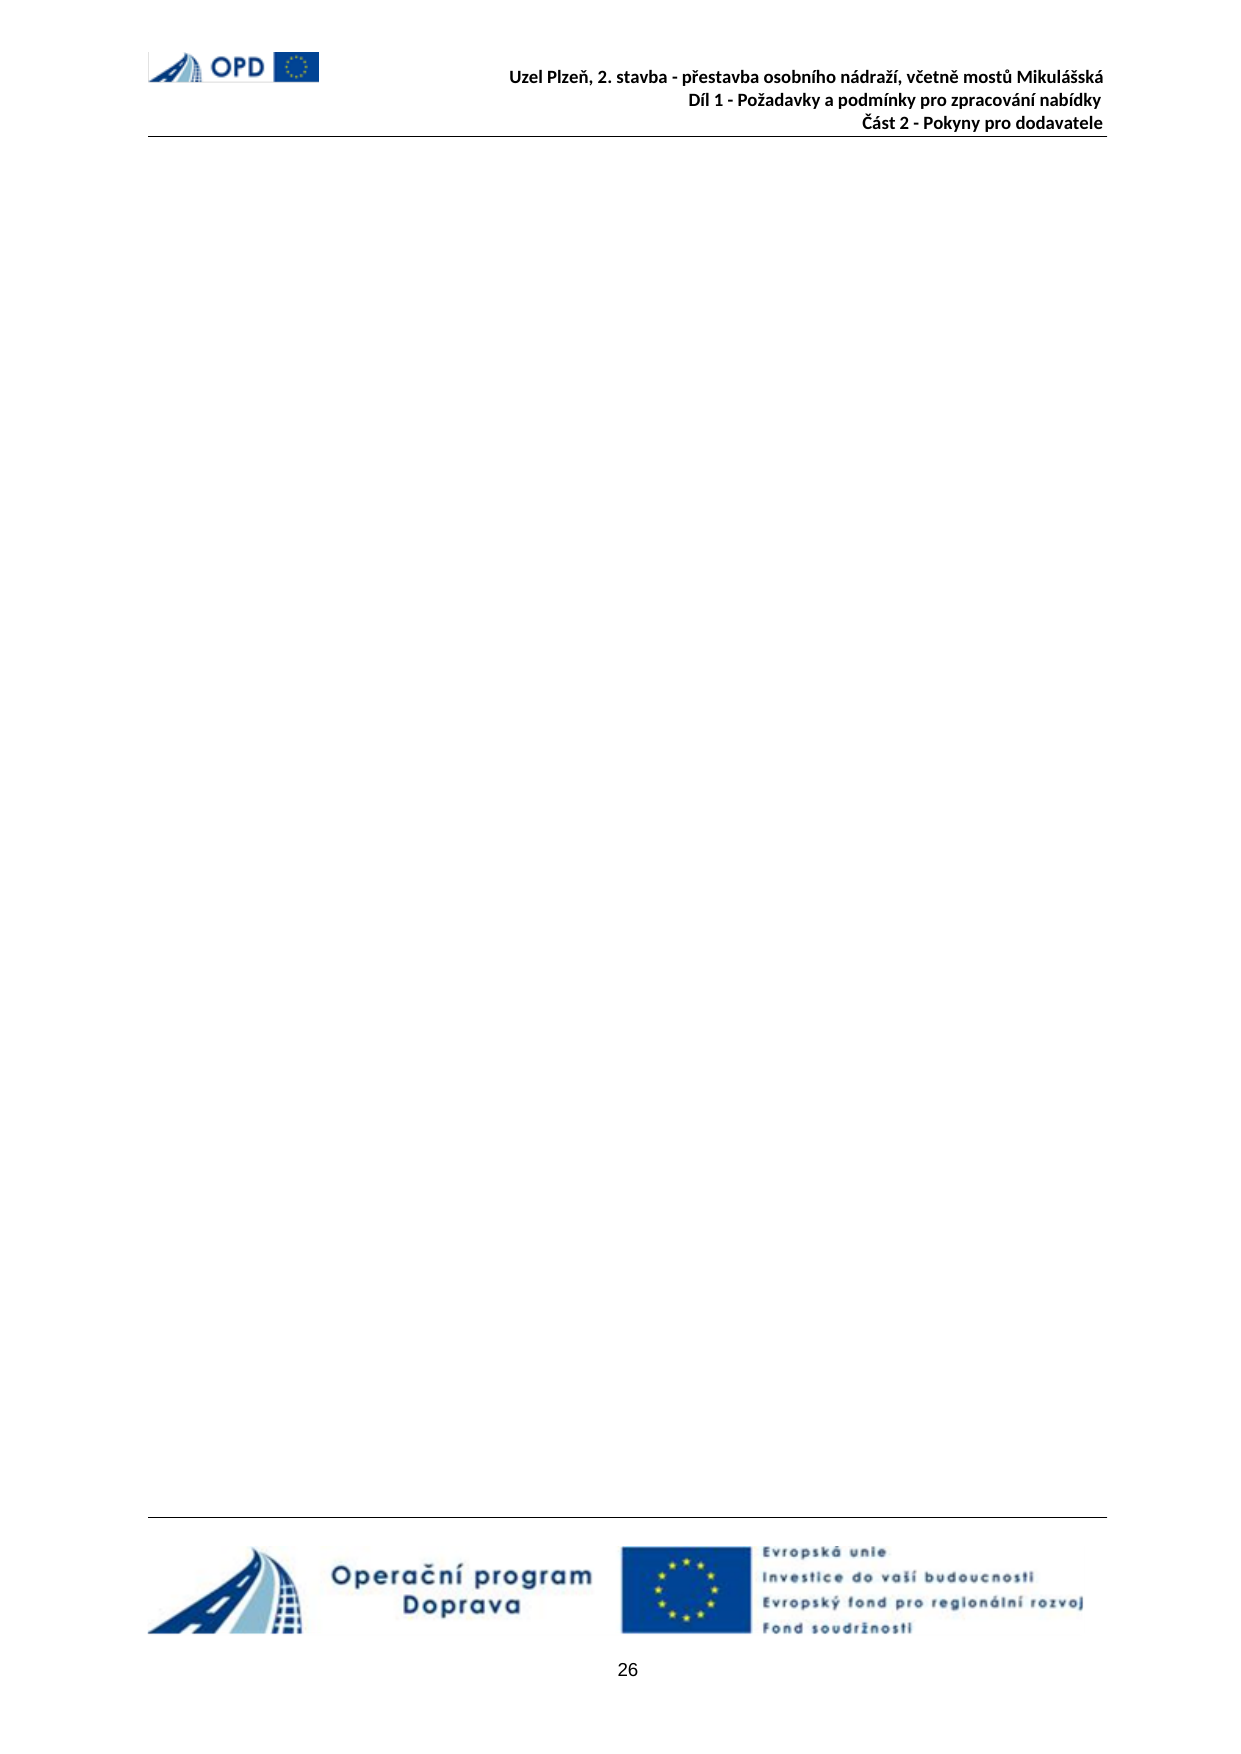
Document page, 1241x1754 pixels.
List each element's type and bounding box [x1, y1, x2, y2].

picture [147, 52, 319, 84]
picture [147, 1546, 1085, 1637]
